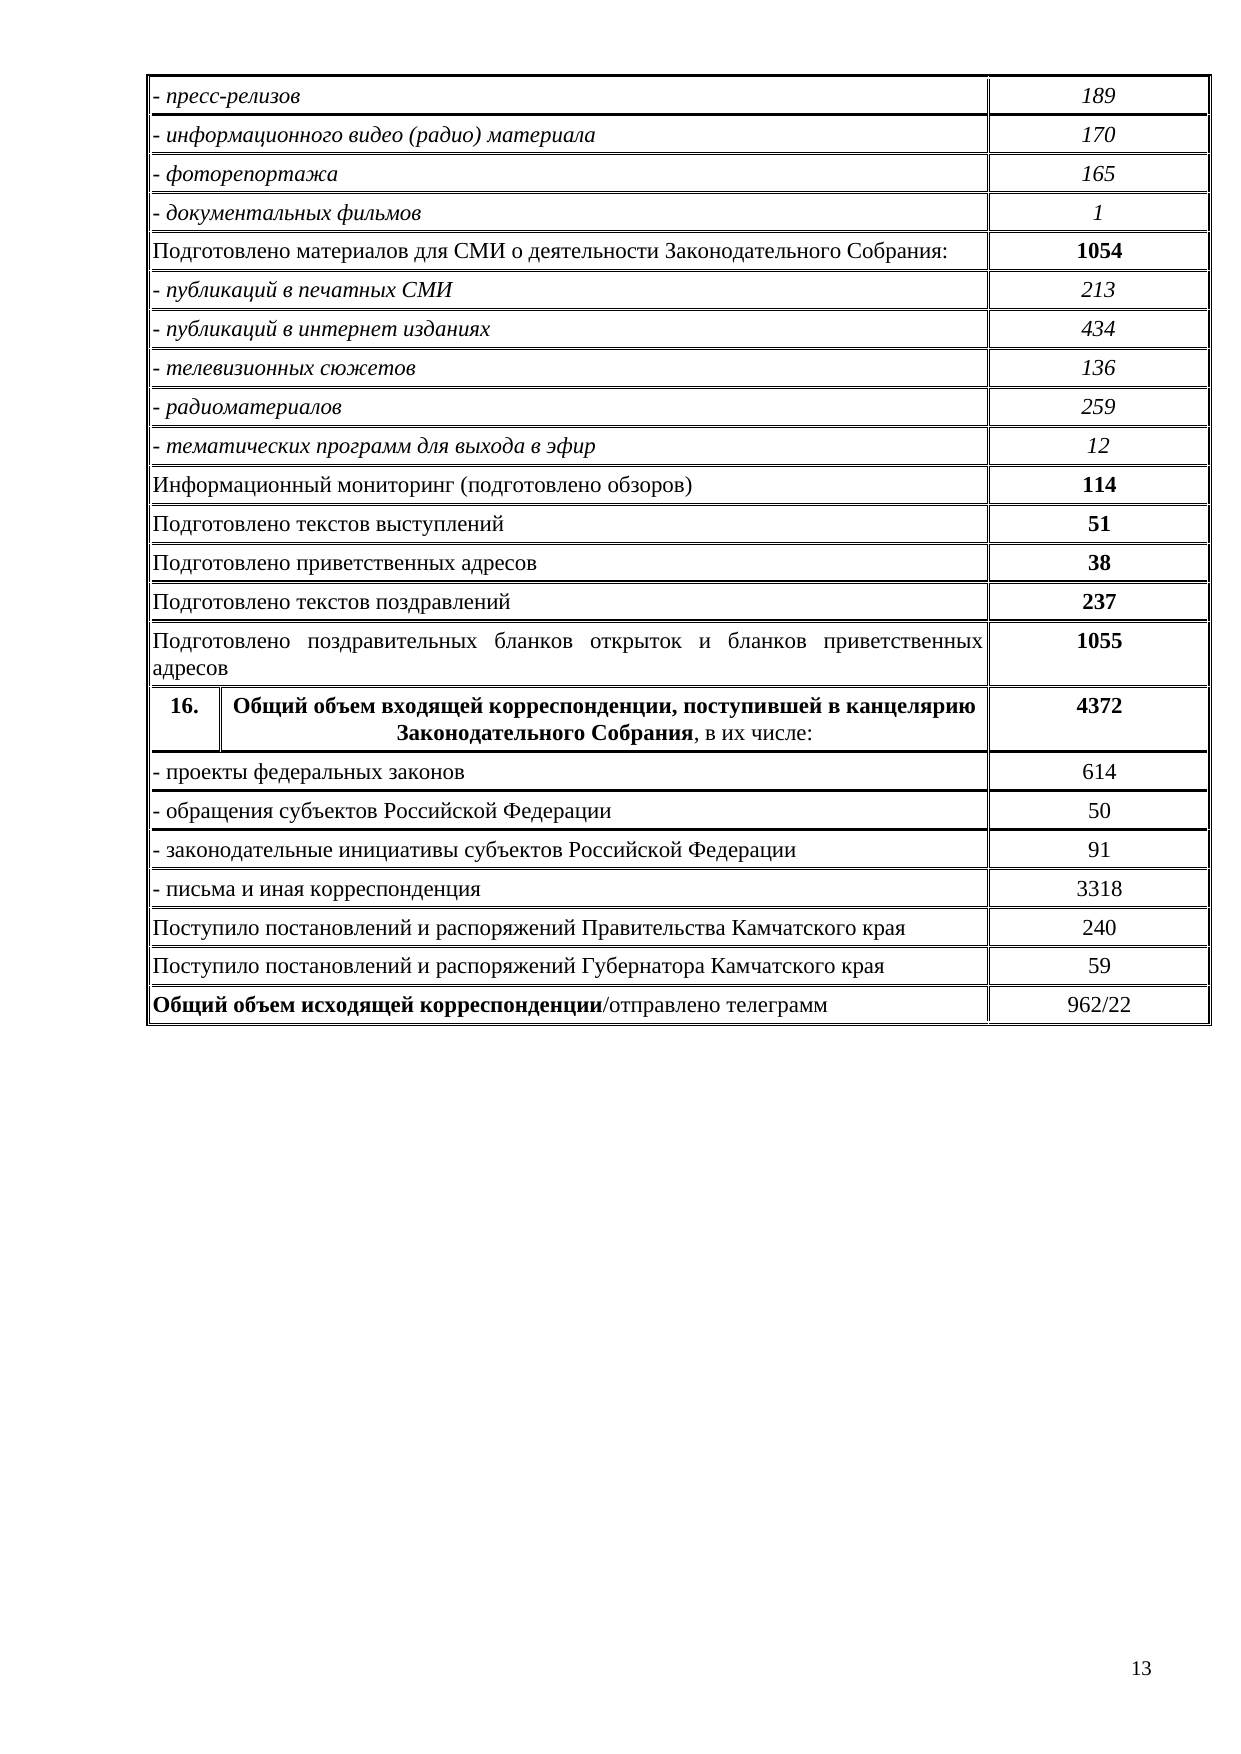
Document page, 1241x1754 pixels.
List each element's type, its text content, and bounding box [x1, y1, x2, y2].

table_cell 1055 [990, 619, 1209, 684]
table_cell - письма и иная корреспонденция [148, 867, 988, 906]
table_cell - телевизионных сюжетов [148, 347, 988, 386]
table_cell 213 [989, 269, 1210, 308]
table_cell 189 [989, 77, 1208, 113]
table_cell 12 [990, 425, 1209, 463]
table_cell 50 [990, 789, 1208, 828]
table_cell 962/22 [989, 984, 1210, 1023]
table_cell - обращения субъектов Российской Федерации [150, 789, 987, 828]
table_cell 614 [990, 750, 1208, 789]
table_cell 1054 [989, 230, 1210, 269]
table_cell 51 [990, 503, 1209, 541]
table_cell - публикаций в печатных СМИ [148, 269, 988, 308]
table_cell 170 [990, 113, 1210, 152]
table_cell 114 [990, 464, 1209, 502]
table_cell Подготовлено текстов выступлений [150, 503, 987, 541]
table_cell Поступило постановлений и распоряжений Правительства Камчатского края [148, 906, 988, 945]
table_cell Информационный мониторинг (подготовлено обзоров) [150, 464, 987, 502]
table_cell 4372 [990, 685, 1209, 750]
table_cell 136 [989, 347, 1210, 386]
table_cell 3318 [989, 867, 1210, 906]
table_cell 59 [989, 945, 1210, 984]
table_cell Подготовлено текстов поздравлений [150, 580, 987, 619]
table_cell 16. [150, 685, 219, 750]
table_cell 237 [990, 580, 1209, 619]
table_cell - тематических программ для выхода в эфир [150, 425, 987, 463]
table_cell - документальных фильмов [148, 191, 988, 230]
table_cell 259 [989, 386, 1210, 424]
table_cell 91 [990, 828, 1210, 867]
table_cell Подготовлено поздравительных бланков открыток и бланков приветственных адресов [150, 619, 987, 684]
table_cell Поступило постановлений и распоряжений Губернатора Камчатского края [148, 945, 988, 984]
table_cell 1 [989, 191, 1210, 230]
table_cell - проекты федеральных законов [150, 750, 987, 789]
table_cell 434 [989, 308, 1210, 347]
table_cell - фоторепортажа [148, 152, 988, 191]
table_cell - законодательные инициативы субъектов Российской Федерации [148, 828, 987, 867]
table_cell Подготовлено материалов для СМИ о деятельности Законодательного Собрания: [148, 230, 988, 269]
table_cell Общий объем исходящей корреспонденции/отправлено телеграмм [148, 984, 988, 1023]
table_cell Общий объем входящей корреспонденции, поступившей в канцелярию Законодательного Собрания, в их числе: [222, 688, 987, 750]
table_cell 240 [989, 906, 1210, 945]
table_cell 165 [989, 152, 1210, 191]
table_cell Подготовлено приветственных адресов [150, 541, 987, 580]
table_cell - информационного видео (радио) материала [148, 113, 987, 152]
table_cell 38 [990, 541, 1209, 580]
table_cell - радиоматериалов [148, 386, 988, 424]
table_cell - пресс-релизов [150, 77, 988, 113]
table_cell - публикаций в интернет изданиях [148, 308, 988, 347]
